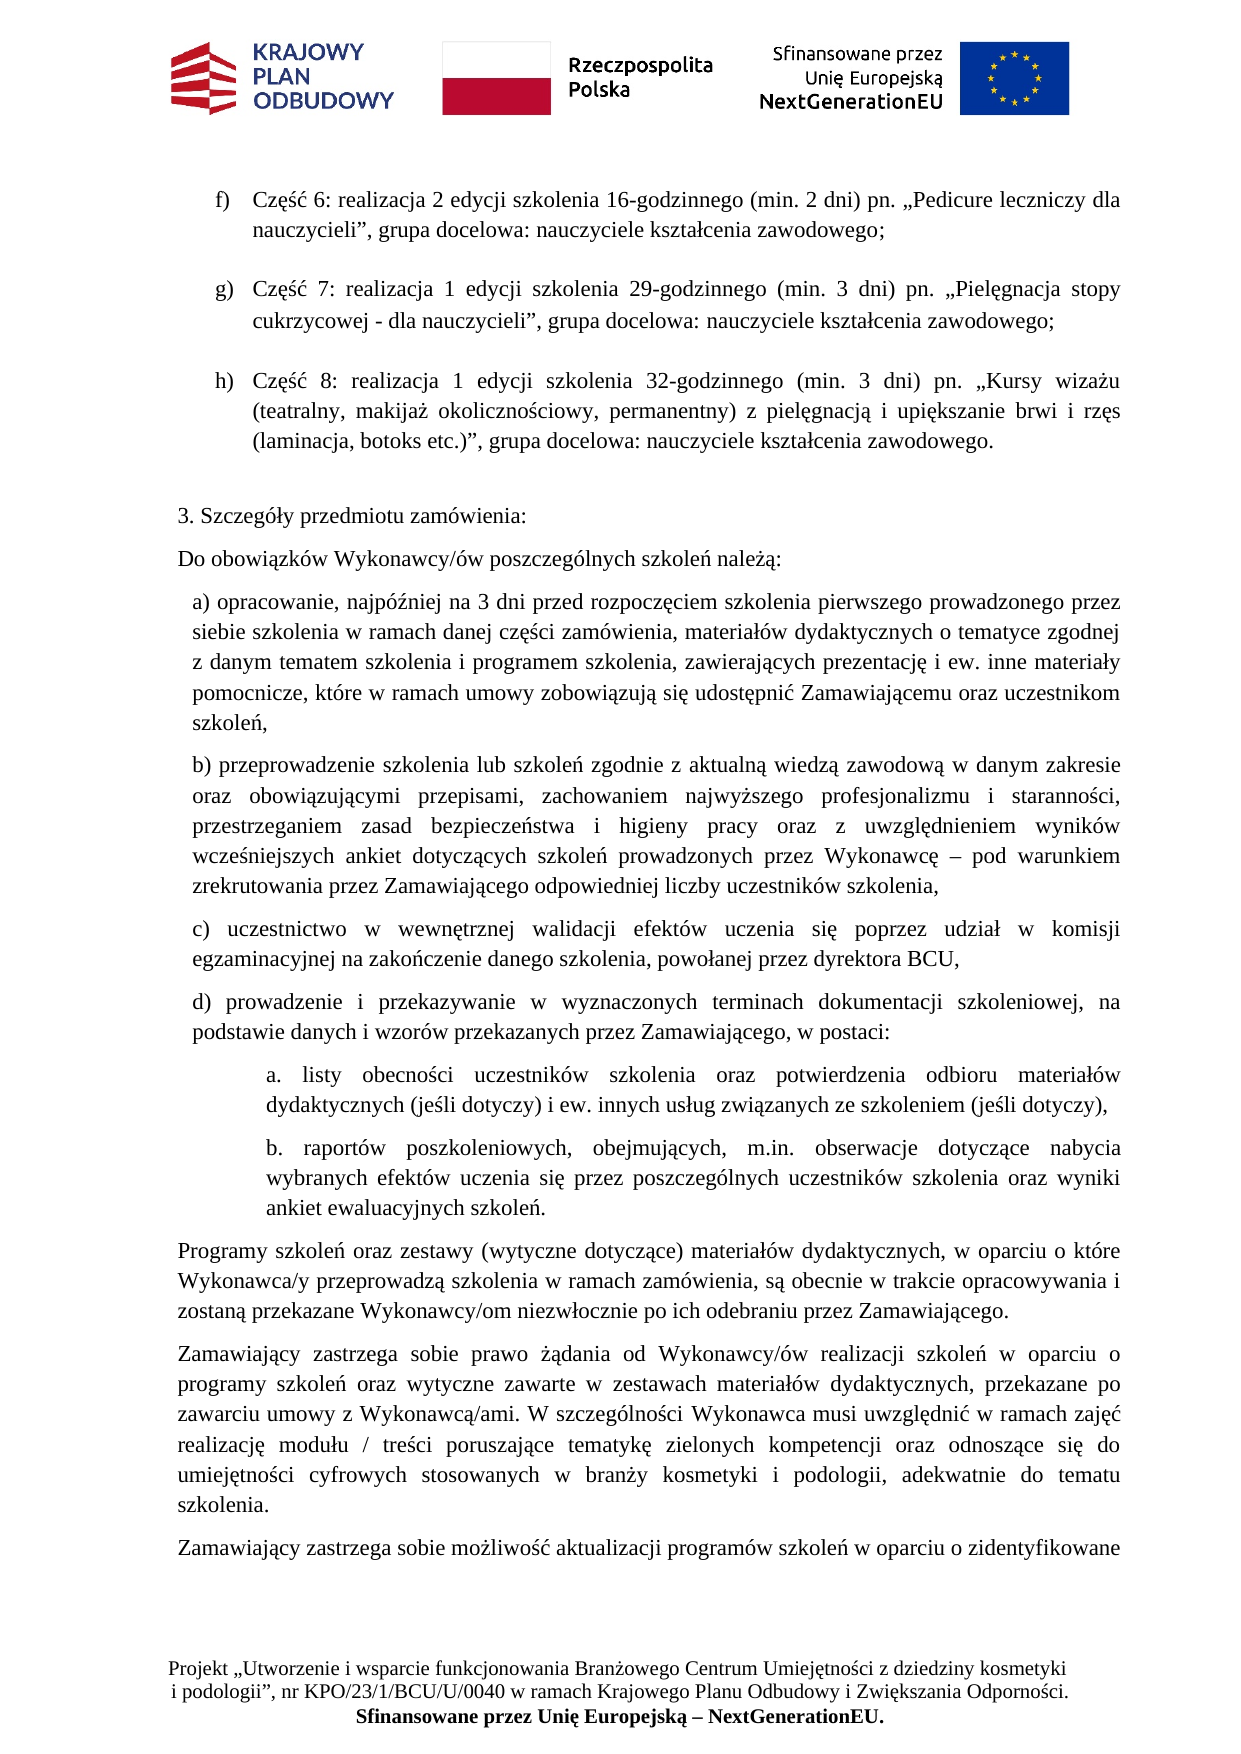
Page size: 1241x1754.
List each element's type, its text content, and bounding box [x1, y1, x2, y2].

text 3. Szczegóły przedmiotu zamówienia: [177, 503, 1122, 529]
list Część 7: realizacja 1 edycji szkolenia 29-godzinnego (min. 3 dni) pn. „Pielęgnacja stopy cukrzycowej - dla nauczycieli”, grupa docelowa: nauczyciele kształcenia zawodowego; [215, 275, 1122, 334]
text a. listy obecności uczestników szkolenia oraz potwierdzenia odbioru materiałów dydaktycznych (jeśli dotyczy) i ew. innych usług związanych ze szkoleniem (jeśli dotyczy), [266, 1061, 1122, 1117]
list Część 6: realizacja 2 edycji szkolenia 16-godzinnego (min. 2 dni) pn. „Pedicure leczniczy dla nauczycieli”, grupa docelowa: nauczyciele kształcenia zawodowego; [215, 186, 1122, 242]
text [177, 1534, 1122, 1560]
text b) przeprowadzenie szkolenia lub szkoleń zgodnie z aktualną wiedzą zawodową w danym zakresie oraz obowiązującymi przepisami, zachowaniem najwyższego profesjonalizmu i staranności, przestrzeganiem zasad bezpieczeństwa i higieny pracy oraz z uwzględnieniem wyników wcześniejszych ankiet dotyczących szkoleń prowadzonych przez Wykonawcę – pod warunkiem zrekrutowania przez Zamawiającego odpowiedniej liczby uczestników szkolenia, [192, 752, 1122, 899]
text a) opracowanie, najpóźniej na 3 dni przed rozpoczęciem szkolenia pierwszego prowadzonego przez siebie szkolenia w ramach danej części zamówienia, materiałów dydaktycznych o tematyce zgodnej z danym tematem szkolenia i programem szkolenia, zawierających prezentację i ew. inne materiały pomocnicze, które w ramach umowy zobowiązują się udostępnić Zamawiającemu oraz uczestnikom szkoleń, [192, 588, 1122, 735]
text d) prowadzenie i przekazywanie w wyznaczonych terminach dokumentacji szkoleniowej, na podstawie danych i wzorów przekazanych przez Zamawiającego, w postaci: [192, 988, 1122, 1044]
picture [147, 17, 1093, 139]
text c) uczestnictwo w wewnętrznej walidacji efektów uczenia się poprzez udział w komisji egzaminacyjnej na zakończenie danego szkolenia, powołanej przez dyrektora BCU, [192, 915, 1122, 972]
text Zamawiający zastrzega sobie prawo żądania od Wykonawcy/ów realizacji szkoleń w oparciu o programy szkoleń oraz wytyczne zawarte w zestawach materiałów dydaktycznych, przekazane po zawarciu umowy z Wykonawcą/ami. W szczególności Wykonawca musi uwzględnić w ramach zajęć realizację modułu / treści poruszające tematykę zielonych kompetencji oraz odnoszące się do umiejętności cyfrowych stosowanych w branży kosmetyki i podologii, adekwatnie do tematu szkolenia. [177, 1340, 1122, 1517]
text Programy szkoleń oraz zestawy (wytyczne dotyczące) materiałów dydaktycznych, w oparciu o które Wykonawca/y przeprowadzą szkolenia w ramach zamówienia, są obecnie w trakcie opracowywania i zostaną przekazane Wykonawcy/om niezwłocznie po ich odebraniu przez Zamawiającego. [177, 1237, 1122, 1324]
text Do obowiązków Wykonawcy/ów poszczególnych szkoleń należą: [177, 545, 1122, 572]
text b. raportów poszkoleniowych, obejmujących, m.in. obserwacje dotyczące nabycia wybranych efektów uczenia się przez poszczególnych uczestników szkolenia oraz wyniki ankiet ewaluacyjnych szkoleń. [266, 1134, 1122, 1221]
list Część 8: realizacja 1 edycji szkolenia 32-godzinnego (min. 3 dni) pn. „Kursy wizażu (teatralny, makijaż okolicznościowy, permanentny) z pielęgnacją i upiększanie brwi i rzęs (laminacja, botoks etc.)”, grupa docelowa: nauczyciele kształcenia zawodowego. [215, 367, 1122, 454]
